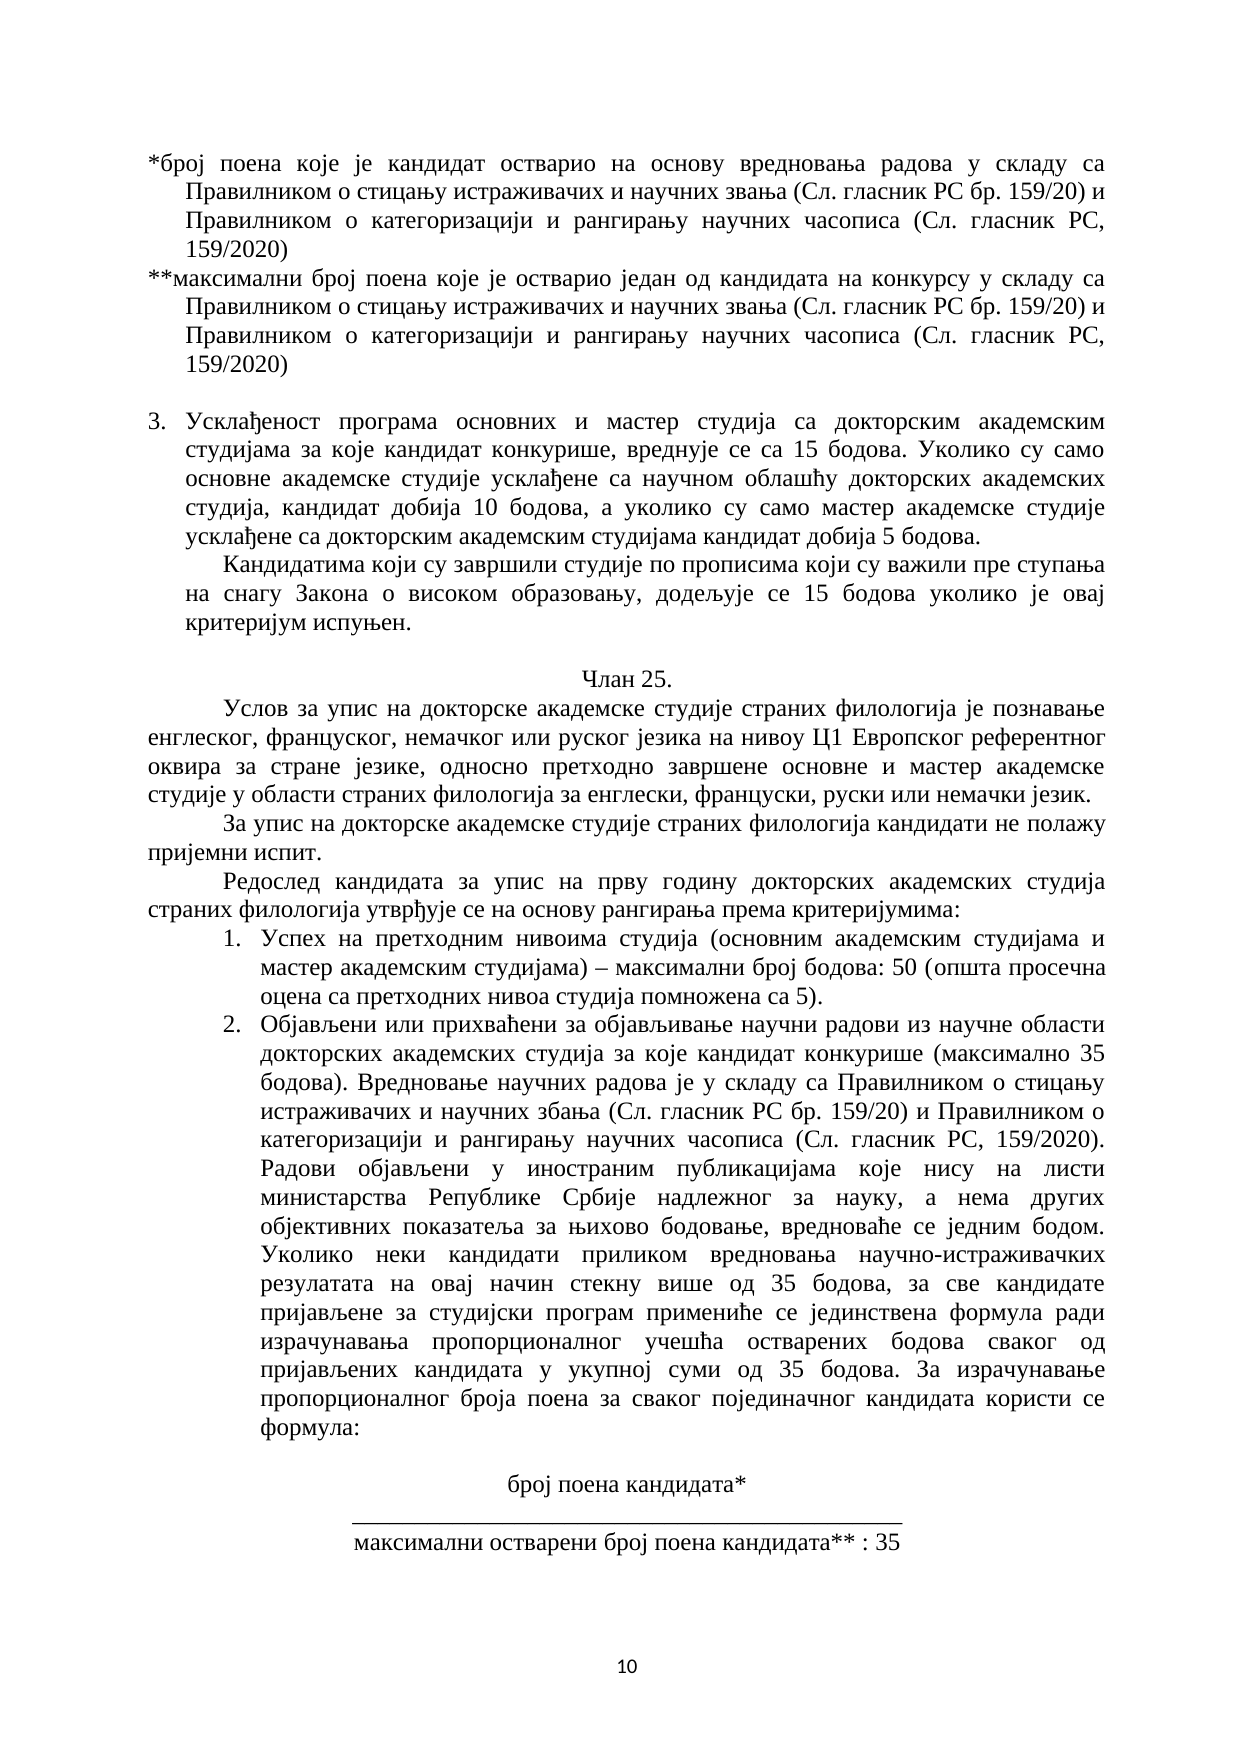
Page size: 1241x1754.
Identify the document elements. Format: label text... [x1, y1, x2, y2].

text број поена кандидата* [148, 1469, 1106, 1498]
list Успех на претходним нивоима студија (основним академским студијама и мастер академским студијама) – максимални број бодова: 50 (општа просечна оцена са претходних нивоа студија помножена са 5). [223, 923, 1106, 1009]
text *број поена које је кандидат остварио на основу вредновања радова у складу са Правилником о стицању истраживачих и научних звања (Сл. гласник РС бр. 159/20) и Правилником о категоризацији и рангирању научних часописа (Сл. гласник РС, 159/2020) [148, 148, 1106, 263]
text За упис на докторске академске студије страних филологија кандидати не полажу пријемни испит. [148, 808, 1106, 866]
text максимални остварени број поена кандидата** : 35 [148, 1527, 1106, 1556]
text ____________________________________________ [148, 1498, 1106, 1527]
text Редослед кандидата за упис на прву годину докторских академских студија страних филологија утврђује се на основу рангирања према критеријумима: [148, 866, 1106, 923]
text Члан 25. [148, 664, 1106, 693]
text 3. Усклађеност програма основних и мастер студија са докторским академским студијама за које кандидат конкурише, вреднује се са 15 бодова. Уколико су само основне академске студије усклађене са научном облашћу докторских академских студија, кандидат добија 10 бодова, а уколико су само мастер академске студије усклађене са докторским академским студијама кандидат добија 5 бодова. [148, 406, 1106, 549]
text Услов за упис на докторске академске студије страних филологија је познавање енглеског, француског, немачког или руског језика на нивоу Ц1 Европског референтног оквира за стране језике, односно претходно завршене основне и мастер академске студије у области страних филологија за енглески, француски, руски или немачки језик. [148, 693, 1106, 808]
text **максимални број поена које је остварио један од кандидата на конкурсу у складу са Правилником о стицању истраживачих и научних звања (Сл. гласник РС бр. 159/20) и Правилником о категоризацији и рангирању научних часописа (Сл. гласник РС, 159/2020) [148, 263, 1106, 378]
text Кандидатима који су завршили студије по прописима који су важили пре ступања на снагу Закона о високом образовању, додељује се 15 бодова уколико је овај критеријум испуњен. [185, 549, 1106, 636]
list Објављени или прихваћени за објављивање научни радови из научне области докторских академских студија за које кандидат конкурише (максимално 35 бодова). Вредновање научних радова је у складу са Правилником о стицању истраживачих и научних збања (Сл. гласник РС бр. 159/20) и Правилником о категоризацији и рангирању научних часописа (Сл. гласник РС, 159/2020). Радови објављени у иностраним публикацијама које нису на листи министарства Републике Србије надлежног за науку, а нема других објективних показатеља за њихово бодовање, вредноваће се једним бодом. Уколико неки кандидати приликом вредновања научно-истраживачких резулатата на овај начин стекну више од 35 бодова, за све кандидате пријављене за студијски програм примениће се јединствена формула ради израчунавања пропорционалног учешћа остварених бодова сваког од пријављених кандидата у укупној суми од 35 бодова. За израчунавање пропорционалног броја поена за сваког појединачног кандидата користи се формула: [223, 1009, 1106, 1441]
